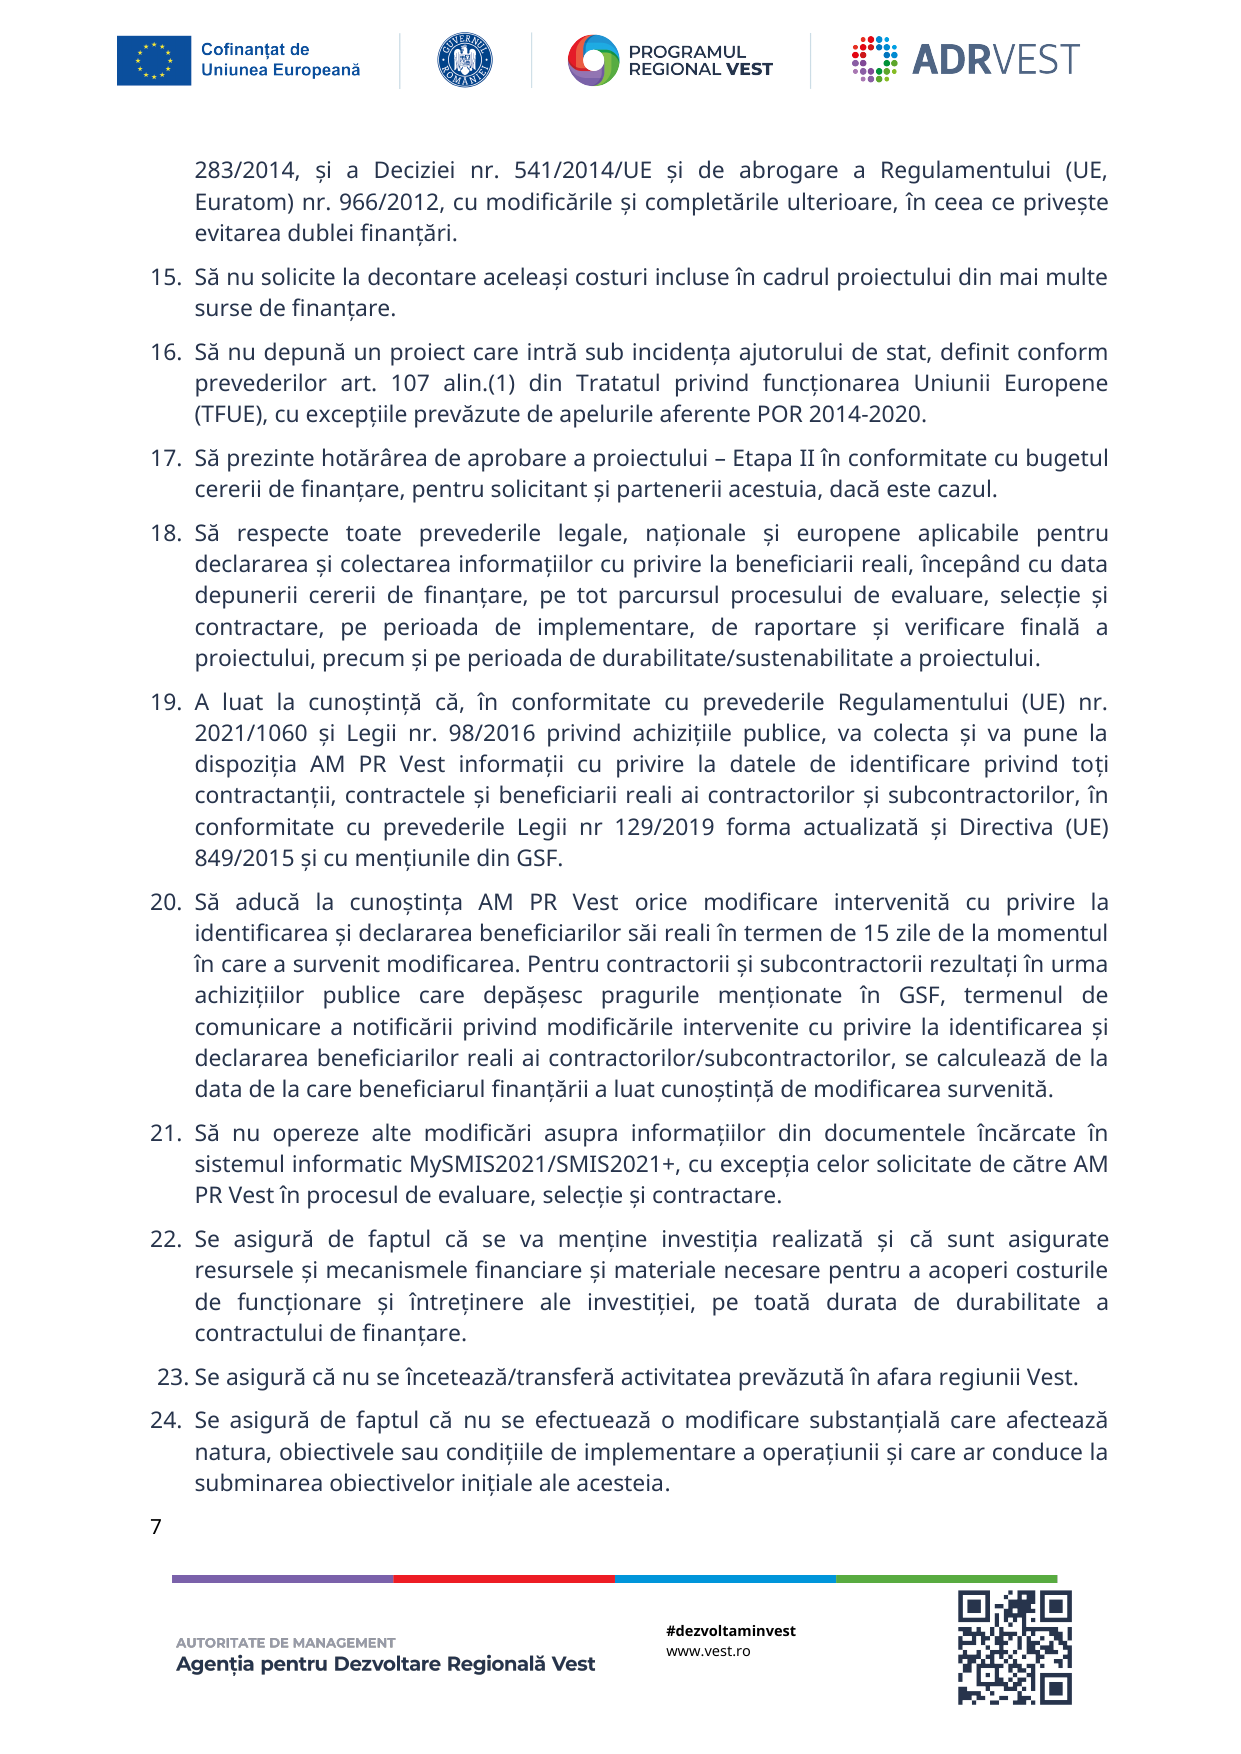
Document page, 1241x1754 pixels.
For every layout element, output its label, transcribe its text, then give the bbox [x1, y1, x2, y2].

list Să respecte toate prevederile legale, naționale și europene aplicabile pentru declararea și colectarea informațiilor cu privire la beneficiarii reali, începând cu data depunerii cererii de finanțare, pe tot parcursul procesului de evaluare, selecție și contractare, pe perioada de implementare, de raportare și verificare finală a proiectului, precum și pe perioada de durabilitate/sustenabilitate a proiectului. [150, 517, 1110, 673]
list A luat la cunoștință că, în conformitate cu prevederile Regulamentului (UE) nr. 2021/1060 și Legii nr. 98/2016 privind achizițiile publice, va colecta și va pune la dispoziția AM PR Vest informații cu privire la datele de identificare privind toţi contractanţii, contractele și beneficiarii reali ai contractorilor și subcontractorilor, în conformitate cu prevederile Legii nr 129/2019 forma actualizată și Directiva (UE) 849/2015 și cu mențiunile din GSF. [150, 686, 1110, 873]
list Să prezinte hotărârea de aprobare a proiectului – Etapa II în conformitate cu bugetul cererii de finanțare, pentru solicitant și partenerii acestuia, dacă este cazul. [150, 442, 1110, 504]
list Să nu depună un proiect care intră sub incidența ajutorului de stat, definit conform prevederilor art. 107 alin.(1) din Tratatul privind funcționarea Uniunii Europene (TFUE), cu excepțiile prevăzute de apelurile aferente POR 2014-2020. [150, 336, 1110, 429]
list Se asigură de faptul că se va menține investiția realizată și că sunt asigurate resursele și mecanismele financiare și materiale necesare pentru a acoperi costurile de funcționare și întreținere ale investiției, pe toată durata de durabilitate a contractului de finanţare. [150, 1223, 1110, 1348]
list Să nu solicite la decontare aceleași costuri incluse în cadrul proiectului din mai multe surse de finanțare. [150, 261, 1110, 323]
picture [112, 1575, 614, 1583]
list Se asigură de faptul că nu se efectuează o modificare substanțială care afectează natura, obiectivele sau condițiile de implementare a operațiunii și care ar conduce la subminarea obiectivelor inițiale ale acesteia. [150, 1404, 1110, 1498]
picture [78, 15, 1118, 106]
list Să nu opereze alte modificări asupra informațiilor din documentele încărcate în sistemul informatic MySMIS2021/SMIS2021+, cu excepția celor solicitate de către AM PR Vest în procesul de evaluare, selecție și contractare. [150, 1117, 1110, 1211]
list Să aducă la cunoștința AM PR Vest orice modificare intervenită cu privire la identificarea și declararea beneficiarilor săi reali în termen de 15 zile de la momentul în care a survenit modificarea. Pentru contractorii și subcontractorii rezultați în urma achizițiilor publice care depășesc pragurile menționate în GSF, termenul de comunicare a notificării privind modificările intervenite cu privire la identificarea și declararea beneficiarilor reali ai contractorilor/subcontractorilor, se calculează de la data de la care beneficiarul finanțării a luat cunoștință de modificarea survenită. [150, 886, 1110, 1104]
list Se asigură că nu se încetează/transferă activitatea prevăzută în afara regiunii Vest. [157, 1361, 1110, 1392]
picture [837, 1575, 1117, 1714]
